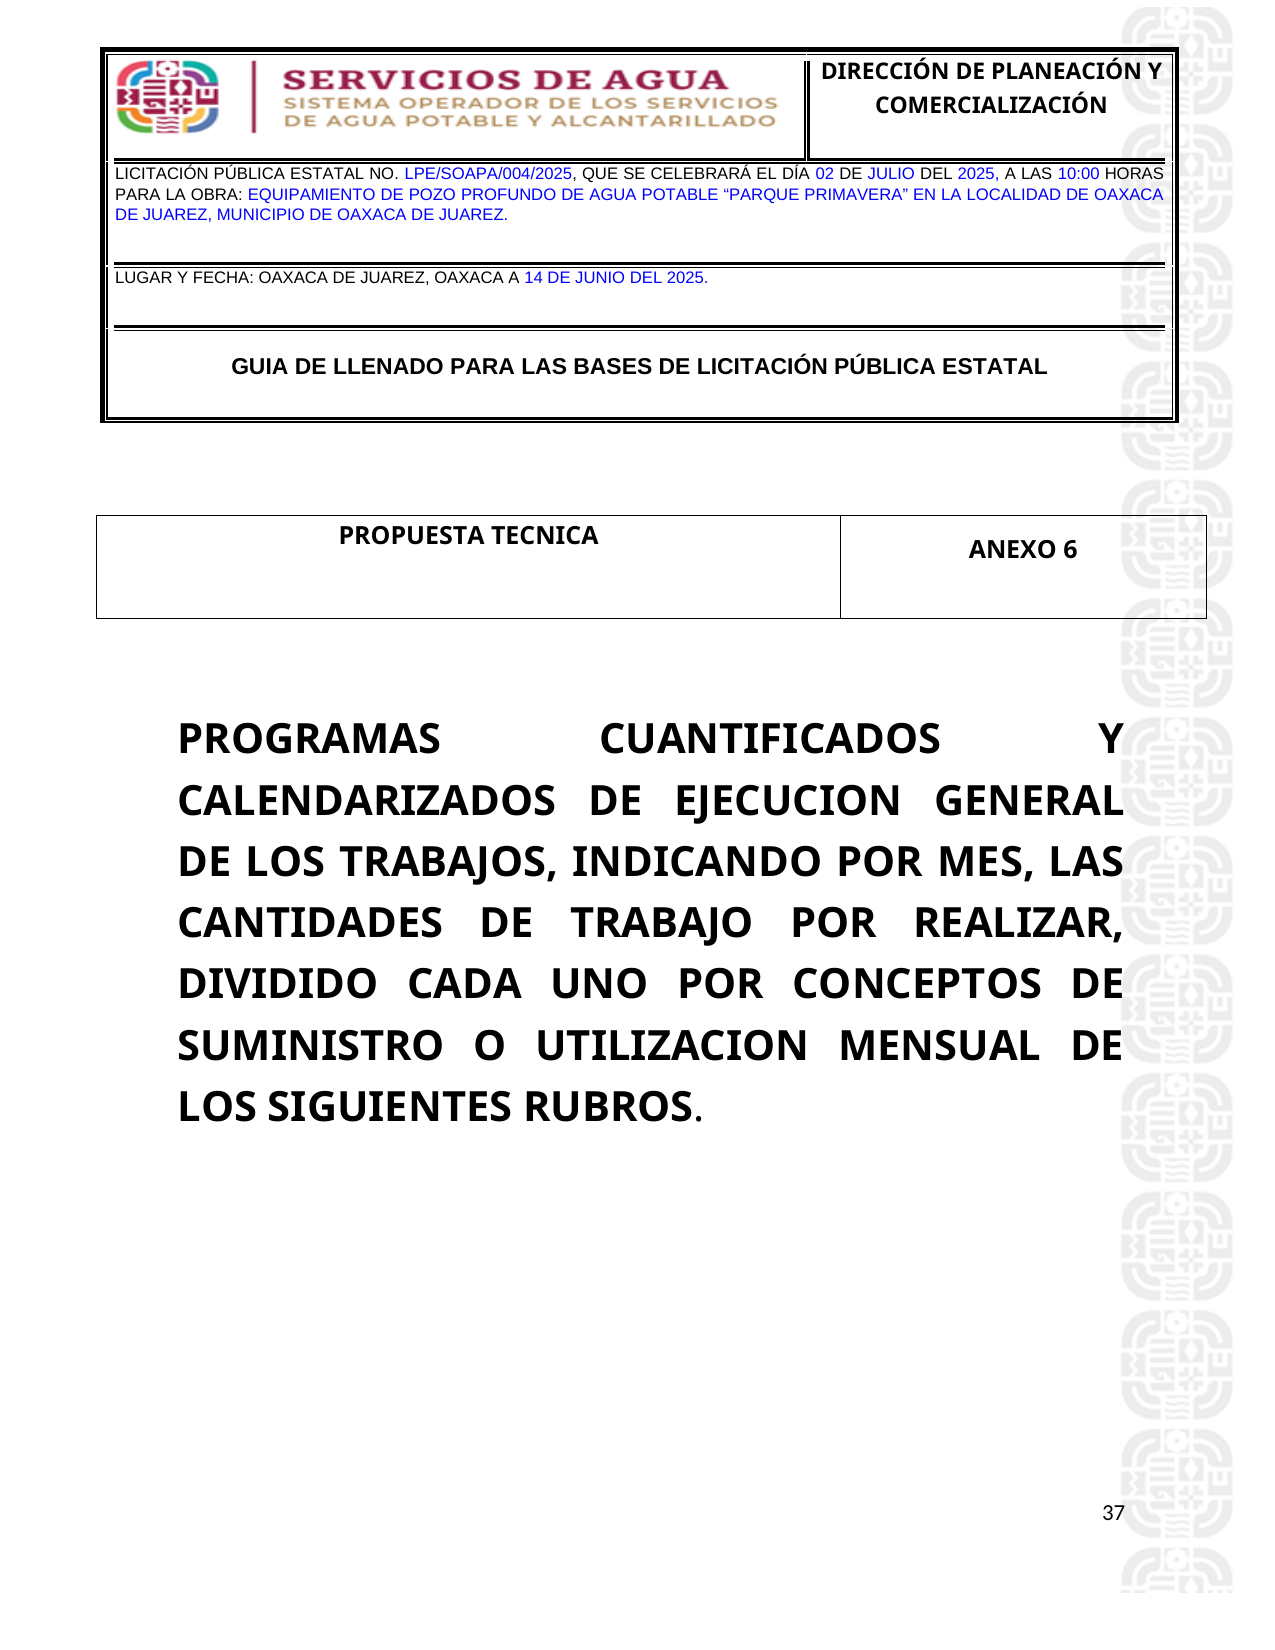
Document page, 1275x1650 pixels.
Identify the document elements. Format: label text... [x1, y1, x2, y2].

table_header ANEXO 6 [841, 516, 1206, 618]
picture [1106, 52, 1175, 421]
table_header PROPUESTA TECNICA [97, 516, 840, 618]
picture [1106, 7, 1236, 1593]
picture [1110, 65, 1118, 76]
text PROGRAMAS CUANTIFICADOS Y CALENDARIZADOS DE EJECUCION GENERAL DE LOS TRABAJOS, INDICANDO POR MES, LAS CANTIDADES DE TRABAJO POR REALIZAR, DIVIDIDO CADA UNO POR CONCEPTOS DE SUMINISTRO O UTILIZACION MENSUAL DE LOS SIGUIENTES RUBROS. [177, 709, 1125, 1133]
picture [1106, 1507, 1111, 1519]
picture [112, 55, 786, 146]
